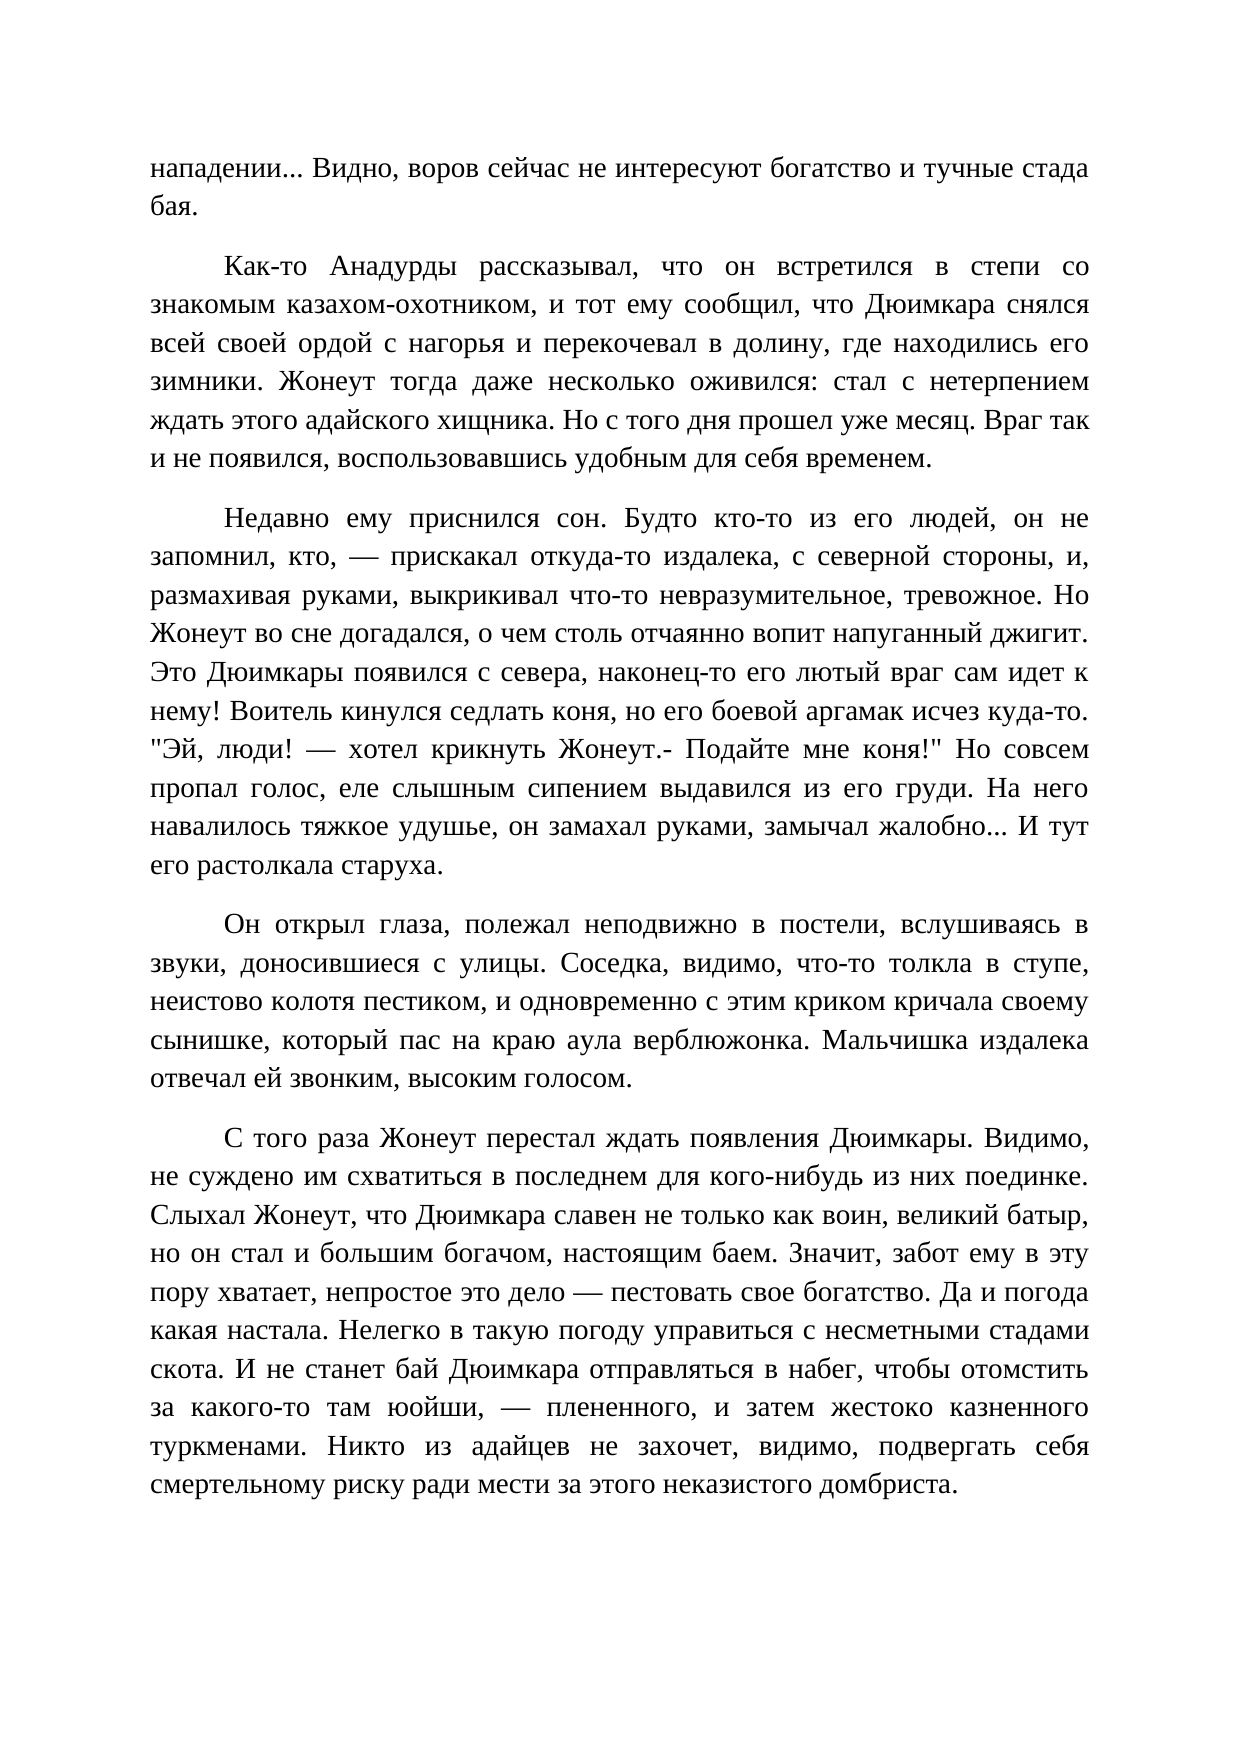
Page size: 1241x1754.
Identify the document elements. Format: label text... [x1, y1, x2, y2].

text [150, 150, 1090, 222]
text Как-то Анадурды рассказывал, что он встретился в степи со знакомым казахом-охотником, и тот ему сообщил, что Дюимкара снялся всей своей ордой с нагорья и перекочевал в долину, где находились его зимники. Жонеут тогда даже несколько оживился: стал с нетерпением ждать этого адайского хищника. Но с того дня прошел уже месяц. Враг так и не появился, воспользовавшись удобным для себя временем. [150, 248, 1090, 474]
text Он открыл глаза, полежал неподвижно в постели, вслушиваясь в звуки, доносившиеся с улицы. Соседка, видимо, что-то толкла в ступе, неистово колотя пестиком, и одновременно с этим криком кричала своему сынишке, который пас на краю аула верблюжонка. Мальчишка издалека отвечал ей звонким, высоким голосом. [150, 906, 1090, 1094]
text Недавно ему приснился сон. Будто кто-то из его людей, он не запомнил, кто, — прискакал откуда-то издалека, с северной стороны, и, размахивая руками, выкрикивал что-то невразумительное, тревожное. Но Жонеут во сне догадался, о чем столь отчаянно вопит напуганный джигит. Это Дюимкары появился с севера, наконец-то его лютый враг сам идет к нему! Воитель кинулся седлать коня, но его боевой аргамак исчез куда-то. "Эй, люди! — хотел крикнуть Жонеут.- Подайте мне коня!" Но совсем пропал голос, еле слышным сипением выдавился из его груди. На него навалилось тяжкое удушье, он замахал руками, замычал жалобно... И тут его растолкала старуха. [150, 500, 1090, 880]
text С того раза Жонеут перестал ждать появления Дюимкары. Видимо, не суждено им схватиться в последнем для кого-нибудь из них поединке. Слыхал Жонеут, что Дюимкара славен не только как воин, великий батыр, но он стал и большим богачом, настоящим баем. Значит, забот ему в эту пору хватает, непростое это дело — пестовать свое богатство. Да и погода какая настала. Нелегко в такую погоду управиться с несметными стадами скота. И не станет бай Дюимкара отправляться в набег, чтобы отомстить за какого-то там юойши, — плененного, и затем жестоко казненного туркменами. Никто из адайцев не захочет, видимо, подвергать себя смертельному риску ради мести за этого неказистого домбриста. [150, 1120, 1090, 1500]
